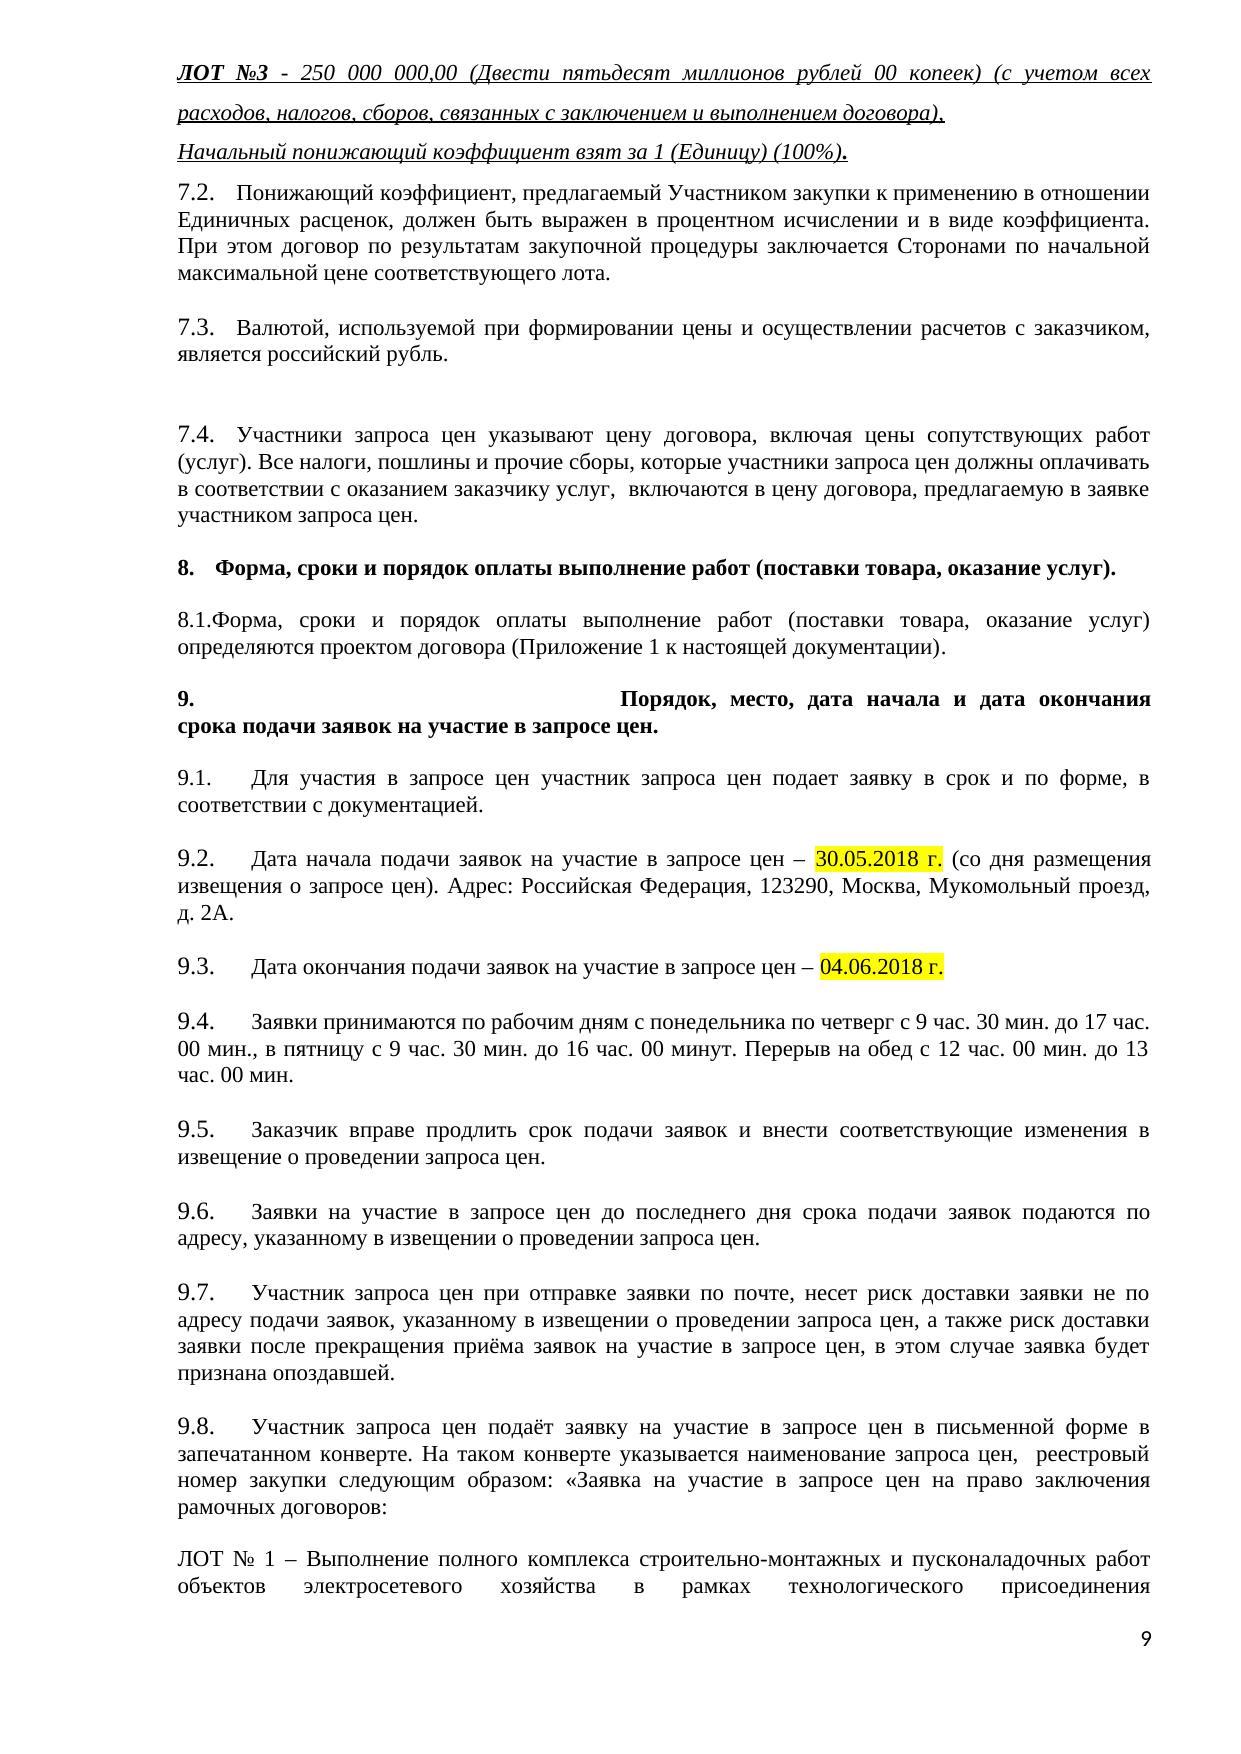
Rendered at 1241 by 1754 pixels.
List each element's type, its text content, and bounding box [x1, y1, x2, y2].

list 9.1. Для участия в запросе цен участник запроса цен подает заявку в срок и по форме, в соответствии с документацией. [177, 764, 1152, 817]
list Участник запроса цен при отправке заявки по почте, несет риск доставки заявки не по адресу подачи заявок, указанному в извещении о проведении запроса цен, а также риск доставки заявки после прекращения приёма заявок на участие в запросе цен, в этом случае заявка будет признана опоздавшей. [177, 1277, 1152, 1385]
list Дата начала подачи заявок на участие в запросе цен – 30.05.2018 г. (со дня размещения извещения о запросе цен). Адрес: Российская Федерация, 123290, Москва, Мукомольный проезд, д. 2А. [177, 843, 1152, 925]
text ЛОТ №3 - 250 000 000,00 (Двести пятьдесят миллионов рублей 00 копеек) (с учетом всех расходов, налогов, сборов, связанных с заключением и выполнением договора), [177, 83, 1152, 125]
list Участник запроса цен подаёт заявку на участие в запросе цен в письменной форме в запечатанном конверте. На таком конверте указывается наименование запроса цен, реестровый номер закупки следующим образом: «Заявка на участие в запросе цен на право заключения рамочных договоров: [177, 1411, 1152, 1519]
list Валютой, используемой при формировании цены и осуществлении расчетов с заказчиком, является российский рубль. [177, 312, 1152, 367]
text ЛОТ №3 - 250 000 000,00 (Двести пятьдесят миллионов рублей 00 копеек) (с учетом всех расходов, налогов, сборов, связанных с заключением и выполнением договора), [177, 59, 1152, 82]
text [177, 138, 1152, 164]
list Заявки на участие в запросе цен до последнего дня срока подачи заявок подаются по адресу, указанному в извещении о проведении запроса цен. [177, 1196, 1152, 1251]
list Заявки принимаются по рабочим дням с понедельника по четверг с 9 час. 30 мин. до 17 час. 00 мин., в пятницу с 9 час. 30 мин. до 16 час. 00 минут. Перерыв на обед с 12 час. 00 мин. до 13 час. 00 мин. [177, 1006, 1152, 1088]
list Участники запроса цен указывают цену договора, включая цены сопутствующих работ (услуг). Все налоги, пошлины и прочие сборы, которые участники запроса цен должны оплачивать в соответствии с оказанием заказчику услуг, включаются в цену договора, предлагаемую в заявке участником запроса цен. [177, 419, 1152, 527]
list 8.1.Форма, сроки и порядок оплаты выполнение работ (поставки товара, оказание услуг) определяются проектом договора (Приложение 1 к настоящей документации). [177, 606, 1152, 659]
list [177, 1546, 1152, 1598]
list Заказчик вправе продлить срок подачи заявок и внести соответствующие изменения в извещение о проведении запроса цен. [177, 1114, 1152, 1169]
list Понижающий коэффициент, предлагаемый Участником закупки к применению в отношении Единичных расценок, должен быть выражен в процентном исчислении и в виде коэффициента. При этом договор по результатам закупочной процедуры заключается Сторонами по начальной максимальной цене соответствующего лота. [177, 177, 1152, 285]
list Форма, сроки и порядок оплаты выполнение работ (поставки товара, оказание услуг). [177, 554, 1152, 580]
list Дата окончания подачи заявок на участие в запросе цен – 04.06.2018 г. [177, 951, 1152, 980]
list Порядок, место, дата начала и дата окончания срока подачи заявок на участие в запросе цен. [177, 685, 1152, 738]
